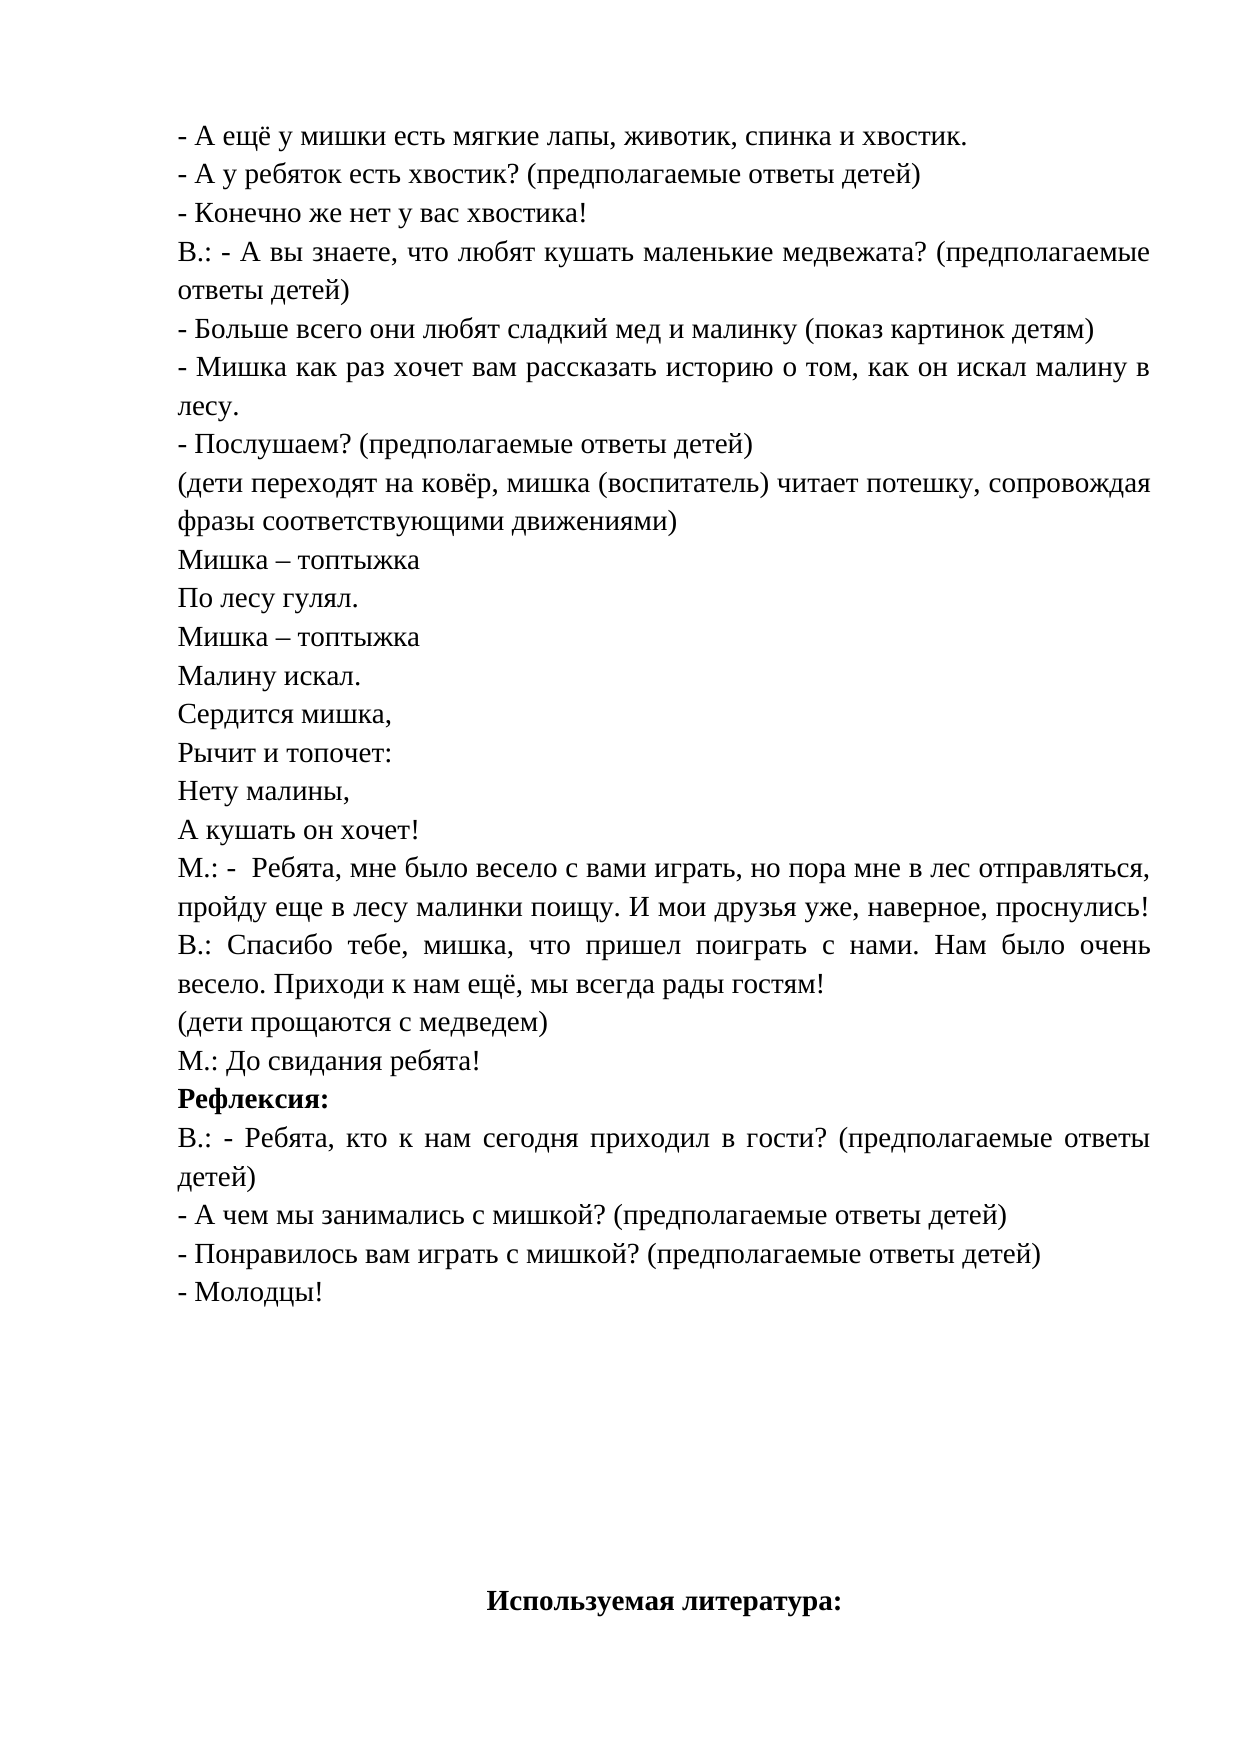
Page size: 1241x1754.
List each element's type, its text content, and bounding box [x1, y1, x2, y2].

text - А у ребяток есть хвостик? (предполагаемые ответы детей) [177, 157, 1152, 190]
text (дети переходят на ковёр, мишка (воспитатель) читает потешку, сопровождая фразы соответствующими движениями) [177, 465, 1152, 537]
text Рефлексия: [177, 1082, 1152, 1115]
text - Понравилось вам играть с мишкой? (предполагаемые ответы детей) [177, 1236, 1152, 1269]
text А кушать он хочет! [177, 812, 1152, 845]
text Мишка – топтыжка [177, 542, 1152, 576]
text Сердится мишка, [177, 696, 1152, 730]
text (дети прощаются с медведем) [177, 1004, 1152, 1038]
text - А чем мы занимались с мишкой? (предполагаемые ответы детей) [177, 1197, 1152, 1231]
text Рычит и топочет: [177, 735, 1152, 768]
text В.: - Ребята, кто к нам сегодня приходил в гости? (предполагаемые ответы детей) [177, 1120, 1152, 1192]
text - А ещё у мишки есть мягкие лапы, животик, спинка и хвостик. [177, 118, 1152, 152]
text Нету малины, [177, 773, 1152, 807]
text М.: До свидания ребята! [177, 1043, 1152, 1077]
text М.: - Ребята, мне было весело с вами играть, но пора мне в лес отправляться, пройду еще в лесу малинки поищу. И мои друзья уже, наверное, проснулись! В.: Спасибо тебе, мишка, что пришел поиграть с нами. Нам было очень весело. Приходи к нам ещё, мы всегда рады гостям! [177, 850, 1152, 999]
text По лесу гулял. [177, 581, 1152, 614]
text - Конечно же нет у вас хвостика! [177, 195, 1152, 229]
text В.: - А вы знаете, что любят кушать маленькие медвежата? (предполагаемые ответы детей) [177, 234, 1152, 306]
text Мишка – топтыжка [177, 619, 1152, 653]
text - Больше всего они любят сладкий мед и малинку (показ картинок детям) [177, 311, 1152, 344]
text Малину искал. [177, 658, 1152, 691]
text - Послушаем? (предполагаемые ответы детей) [177, 426, 1152, 460]
text - Молодцы! [177, 1274, 1152, 1308]
text Используемая литература: [177, 1583, 1152, 1616]
text - Мишка как раз хочет вам рассказать историю о том, как он искал малину в лесу. [177, 349, 1152, 421]
